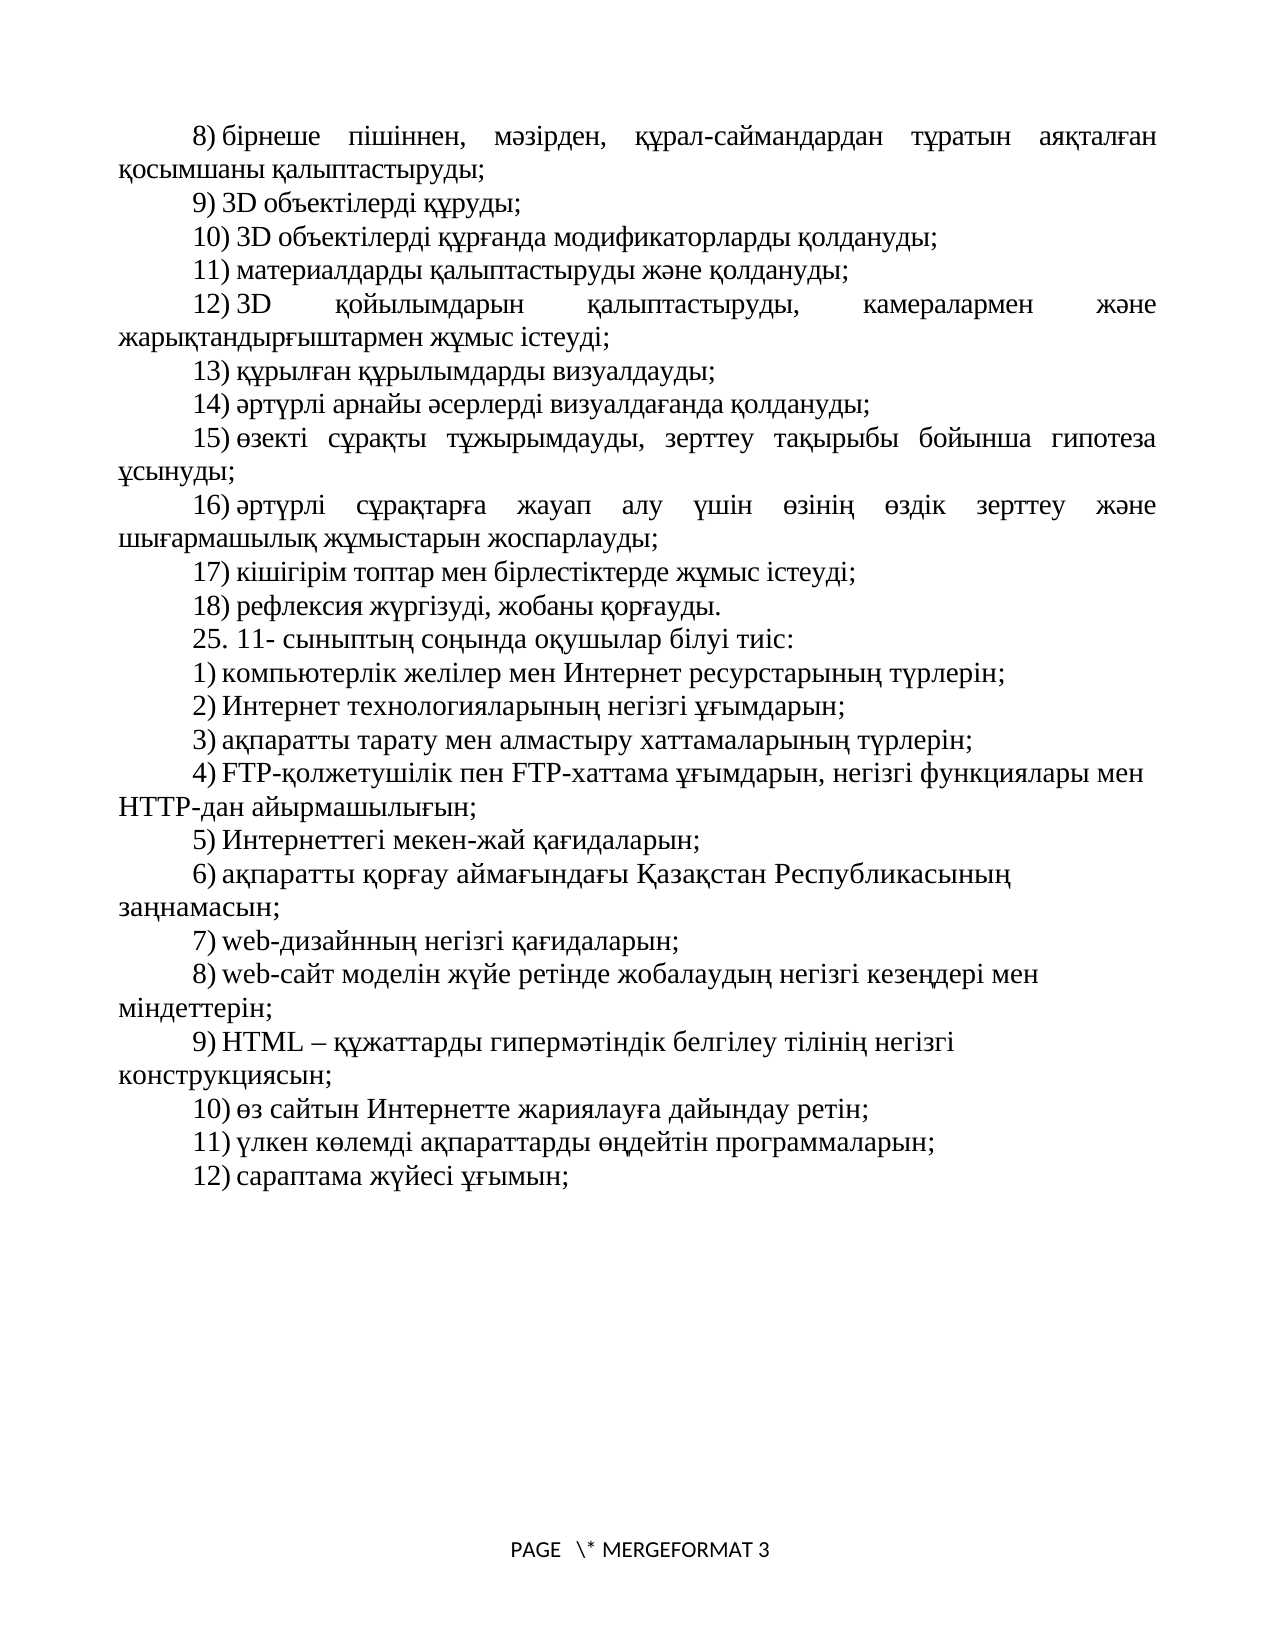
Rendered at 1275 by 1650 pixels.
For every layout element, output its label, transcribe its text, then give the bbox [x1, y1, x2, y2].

list 11- сыныптың соңында оқушылар білуі тиіс: [118, 621, 1157, 655]
list кішігірім топтар мен бірлестіктерде жұмыс істеуді; [118, 554, 1157, 588]
list Интернеттегі мекен-жай қағидаларын; [118, 822, 1157, 856]
list сараптама жүйесі ұғымын; [118, 1158, 1157, 1191]
list web-сайт моделін жүйе ретінде жобалаудың негізгі кезеңдері мен міндеттерін; [118, 957, 1157, 1024]
list өзекті сұрақты тұжырымдауды, зерттеу тақырыбы бойынша гипотеза ұсынуды; [118, 420, 1157, 487]
list бірнеше пішіннен, мәзірден, құрал-саймандардан тұратын аяқталған қосымшаны қалыптастыруды; [118, 118, 1157, 185]
list FTP-қолжетушілік пен FTP-хаттама ұғымдарын, негізгі функциялары мен HTTP-дан айырмашылығын; [118, 755, 1157, 822]
list 3D қойылымдарын қалыптастыруды, камералармен және жарықтандырғыштармен жұмыс істеуді; [118, 286, 1157, 353]
list әртүрлі сұрақтарға жауап алу үшін өзінің өздік зерттеу және шығармашылық жұмыстарын жоспарлауды; [118, 487, 1157, 554]
list әртүрлі арнайы әсерлерді визуалдағанда қолдануды; [118, 386, 1157, 420]
list рефлексия жүргізуді, жобаны қорғауды. [118, 588, 1157, 621]
list ақпаратты тарату мен алмастыру хаттамаларының түрлерін; [118, 722, 1157, 755]
list материалдарды қалыптастыруды және қолдануды; [118, 252, 1157, 286]
list өз сайтын Интернетте жариялауға дайындау ретін; [118, 1091, 1157, 1124]
list компьютерлік желілер мен Интернет ресурстарының түрлерін; [118, 655, 1157, 688]
list Интернет технологияларының негізгі ұғымдарын; [118, 688, 1157, 722]
list құрылған құрылымдарды визуалдауды; [118, 353, 1157, 386]
list үлкен көлемді ақпараттарды өңдейтін программаларын; [118, 1124, 1157, 1158]
list HTML – құжаттарды гипермәтіндік белгілеу тілінің негізгі конструкциясын; [118, 1024, 1157, 1091]
list 3D объектілерді құрғанда модификаторларды қолдануды; [118, 219, 1157, 252]
list ақпаратты қорғау аймағындағы Қазақстан Республикасының заңнамасын; [118, 856, 1157, 923]
list 3D объектілерді құруды; [118, 185, 1157, 219]
list web-дизайнның негізгі қағидаларын; [118, 923, 1157, 957]
